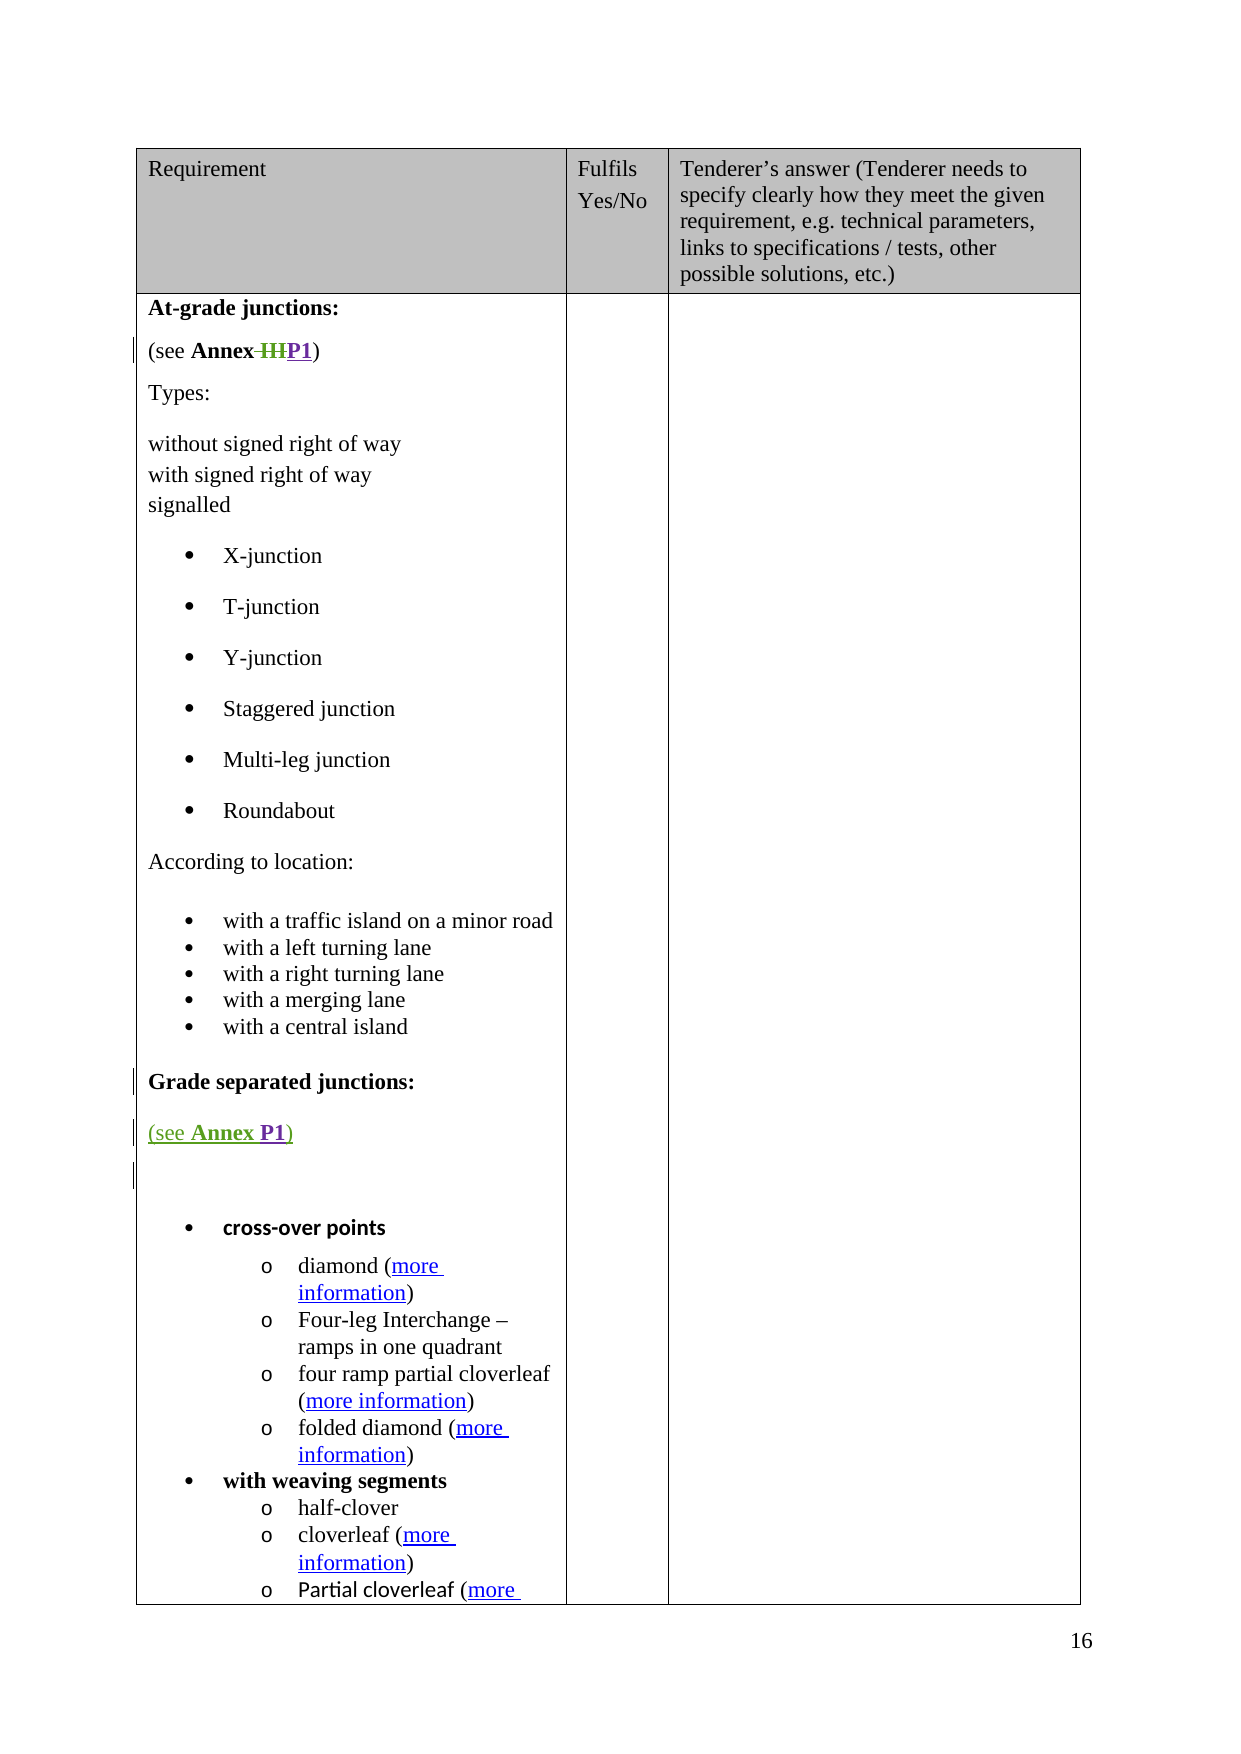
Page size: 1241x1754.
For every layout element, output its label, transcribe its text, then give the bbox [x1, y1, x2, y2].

table_header Tenderer’s answer (Tenderer needs to specify clearly how they meet the given requirement, e.g. technical parameters, links to specifications / tests, other possible solutions, etc.) [669, 149, 1080, 293]
table_header Fulfils Yes/No [567, 149, 668, 293]
table_header Requirement [137, 149, 566, 293]
table_cell [669, 294, 1080, 1604]
table_cell [567, 294, 668, 1604]
